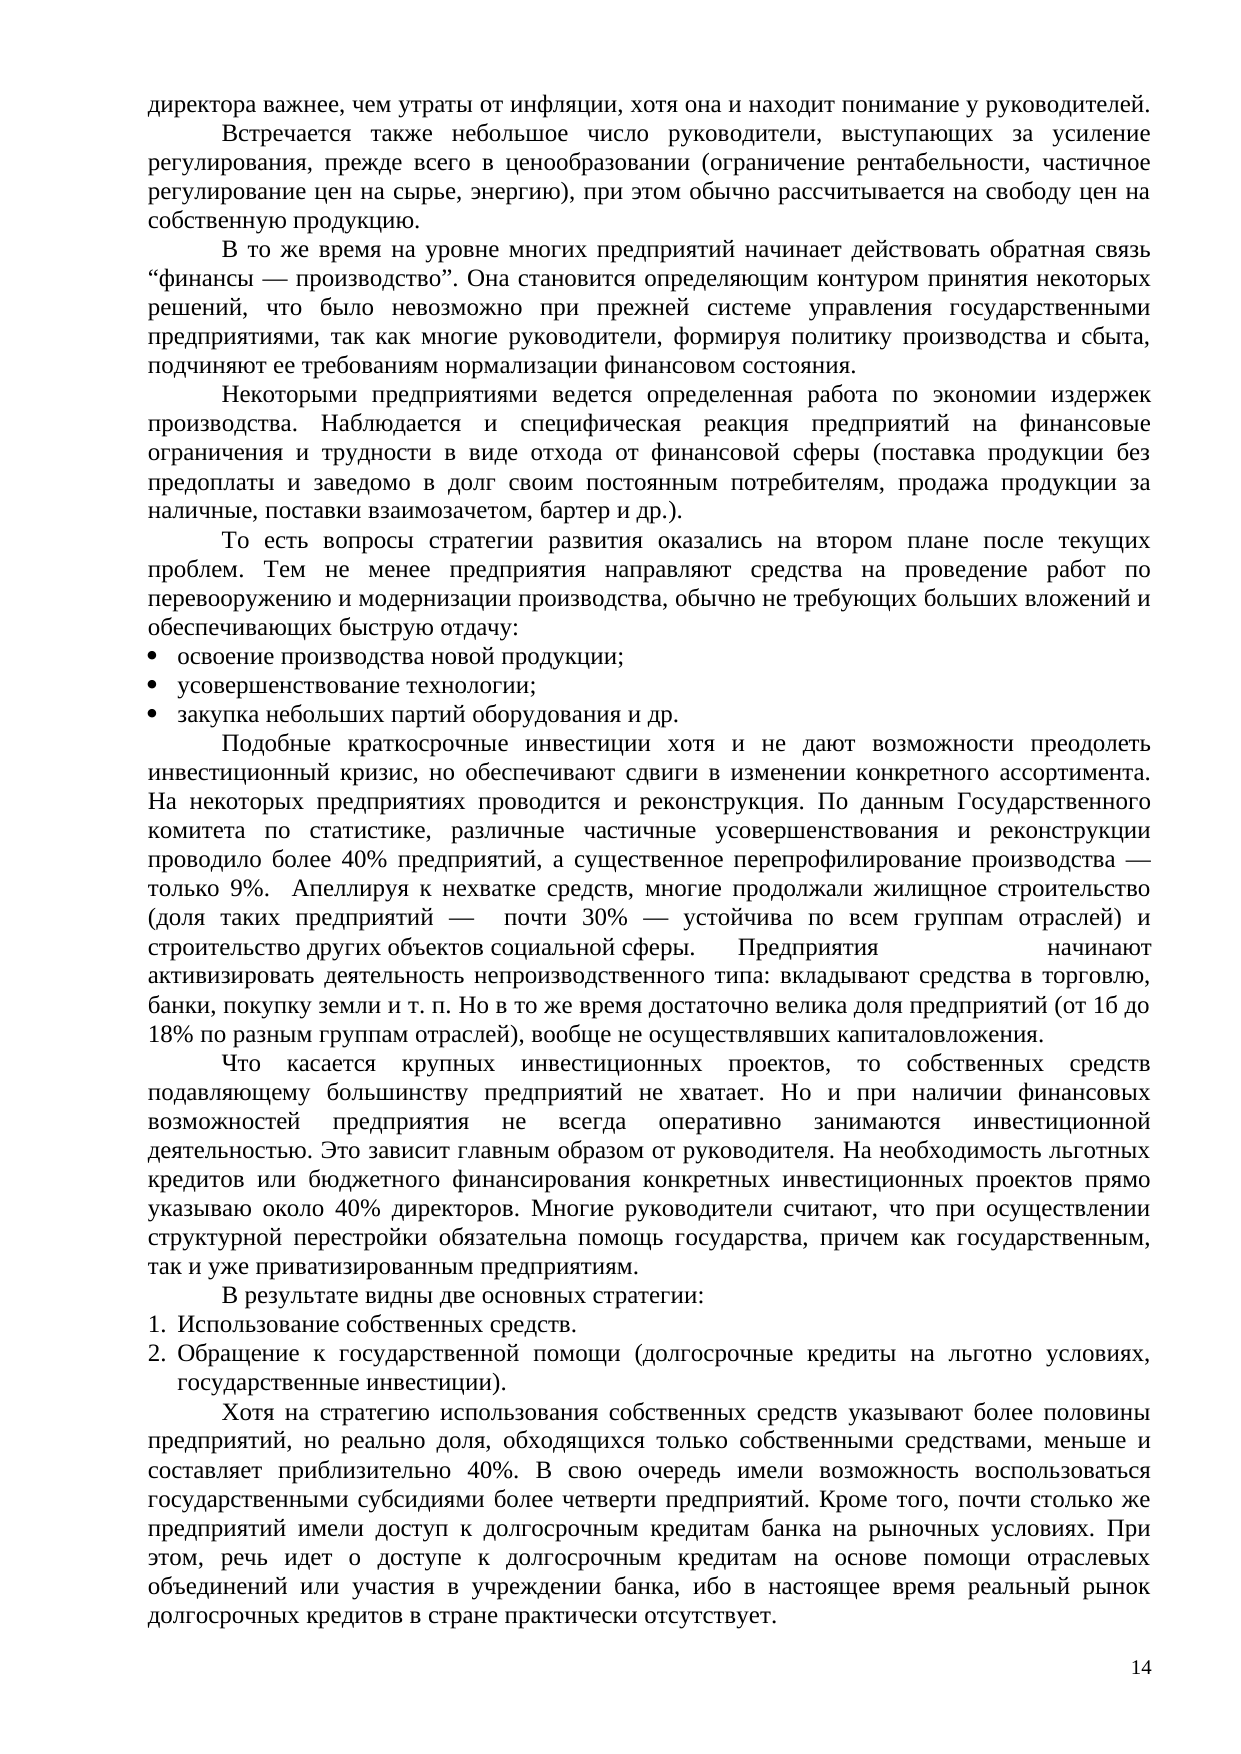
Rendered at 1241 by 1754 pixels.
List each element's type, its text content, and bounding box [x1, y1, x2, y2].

list Обращение к государственной помощи (долгосрочные кредиты на льготно условиях, государственные инвестиции). [148, 1338, 1152, 1396]
list закупка небольших партий оборудования и др. [148, 699, 1152, 728]
text В то же время на уровне многих предприятий начинает действовать обратная связь “финансы — производство”. Она становится определяющим контуром принятия некоторых решений, что было невозможно при прежней системе управления государственными предприятиями, так как многие руководители, формируя политику производства и сбыта, подчиняют ее требованиям нормализации финансовом состояния. [148, 234, 1152, 379]
text То есть вопросы стратегии развития оказались на втором плане после текущих проблем. Тем не менее предприятия направляют средства на проведение работ по перевооружению и модернизации производства, обычно не требующих больших вложений и обеспечивающих быструю отдачу: [148, 524, 1152, 641]
text Некоторыми предприятиями ведется определенная работа по экономии издержек производства. Наблюдается и специфическая реакция предприятий на финансовые ограничения и трудности в виде отхода от финансовой сферы (поставка продукции без предоплаты и заведомо в долг своим постоянным потребителям, продажа продукции за наличные, поставки взаимозачетом, бартер и др.). [148, 379, 1152, 524]
list усовершенствование технологии; [148, 670, 1152, 699]
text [148, 88, 1152, 234]
text Что касается крупных инвестиционных проектов, то собственных средств подавляющему большинству предприятий не хватает. Но и при наличии финансовых возможностей предприятия не всегда оперативно занимаются инвестиционной деятельностью. Это зависит главным образом от руководителя. На необходимость льготных кредитов или бюджетного финансирования конкретных инвестиционных проектов прямо указываю около 40% директоров. Многие руководители считают, что при осуществлении структурной перестройки обязательна помощь государства, причем как государственным, так и уже приватизированным предприятиям. [148, 1048, 1152, 1280]
text Хотя на стратегию использования собственных средств указывают более половины предприятий, но реально доля, обходящихся только собственными средствами, меньше и составляет приблизительно 40%. В свою очередь имели возможность воспользоваться государственными субсидиями более четверти предприятий. Кроме того, почти столько же предприятий имели доступ к долгосрочным кредитам банка на рыночных условиях. При этом, речь идет о доступе к долгосрочным кредитам на основе помощи отраслевых объединений или участия в учреждении банка, ибо в настоящее время реальный рынок долгосрочных кредитов в стране практически отсутствует. [148, 1396, 1152, 1629]
list Использование собственных средств. [148, 1309, 1152, 1338]
text Подобные краткосрочные инвестиции хотя и не дают возможности преодолеть инвестиционный кризис, но обеспечивают сдвиги в изменении конкретного ассортимента. На некоторых предприятиях проводится и реконструкция. По данным Государственного комитета по статистике, различные частичные усовершенствования и реконструкции проводило более 40% предприятий, а существенное перепрофилирование производства — только 9%. Апеллируя к нехватке средств, многие продолжали жилищное строительство (доля таких предприятий — почти 30% — устойчива по всем группам отраслей) и строительство других объектов социальной сферы. Предприятия начинают активизировать деятельность непроизводственного типа: вкладывают средства в торговлю, банки, покупку земли и т. п. Но в то же время достаточно велика доля предприятий (от 1б до 18% по разным группам отраслей), вообще не осуществлявших капиталовложения. [148, 728, 1152, 1048]
list освоение производства новой продукции; [148, 641, 1152, 670]
text В результате видны две основных стратегии: [148, 1280, 1152, 1309]
